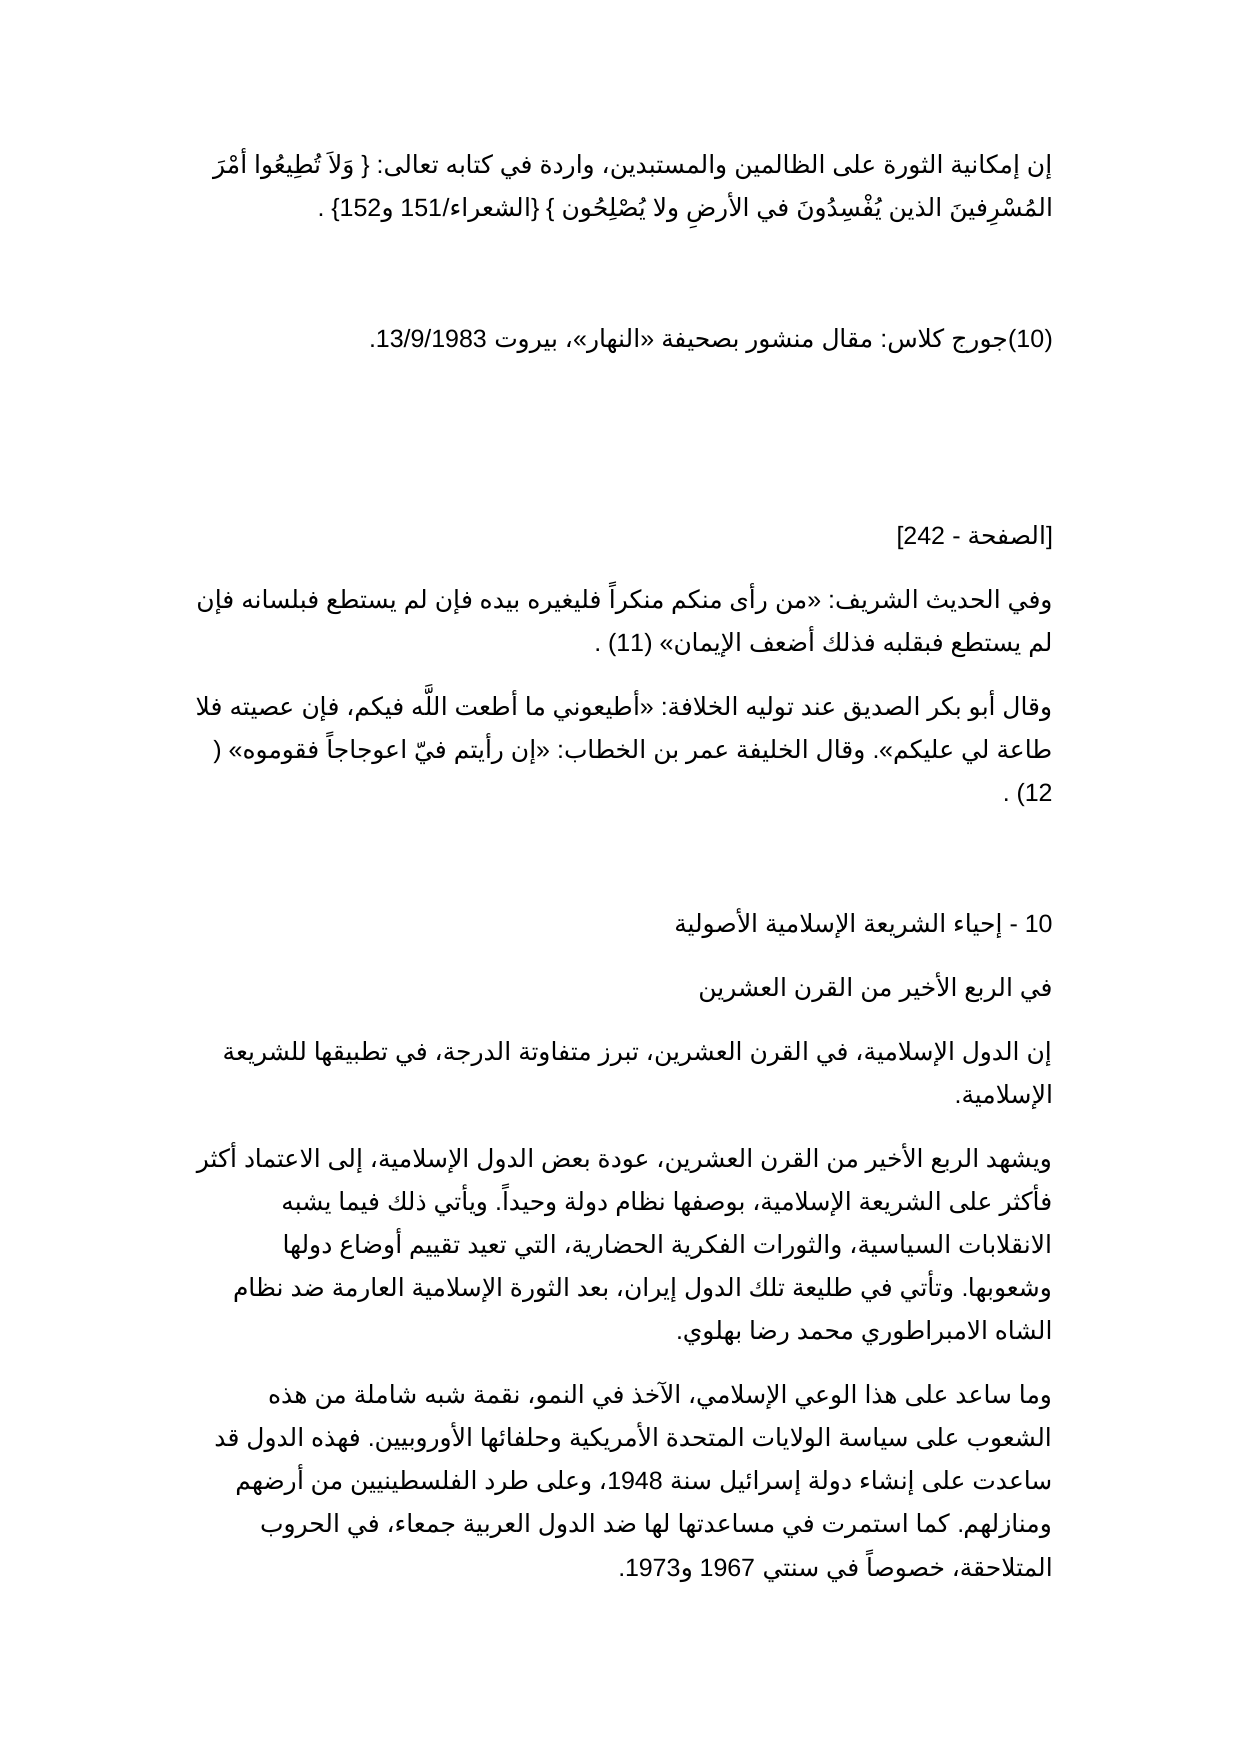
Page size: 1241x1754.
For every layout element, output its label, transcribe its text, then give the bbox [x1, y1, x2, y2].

text [الصفحة - 242] [187, 521, 1053, 549]
text إن الدول الإسلامية، في القرن العشرين، تبرز متفاوتة الدرجة، في تطبيقها للشريعة الإسلامية. [187, 1036, 1053, 1108]
text وفي الحديث الشريف: «من رأى منكم منكراً فليغيره بيده فإن لم يستطع فبلسانه فإن لم يستطع فبقلبه فذلك أضعف الإيمان» (11) . [187, 585, 1053, 657]
text في الربع الأخير من القرن العشرين‏ [187, 972, 1053, 1001]
text وقال أبو بكر الصديق عند توليه الخلافة: «أطيعوني ما أطعت اللَّه فيكم، فإن عصيته فلا طاعة لي عليكم». وقال الخليفة عمر بن الخطاب: «إن رأيتم فيّ اعوجاجاً فقوموه» (12) . [187, 692, 1053, 807]
text (10)جورج كلاس: مقال منشور بصحيفة «النهار»، بيروت 13/9/1983. [187, 324, 1053, 352]
text 10 - إحياء الشريعة الإسلامية الأصولية [187, 908, 1053, 937]
text وما ساعد على هذا الوعي الإسلامي، الآخذ في النمو، نقمة شبه شاملة من هذه الشعوب على سياسة الولايات المتحدة الأمريكية وحلفائها الأوروبيين. فهذه الدول قد ساعدت على إنشاء دولة إسرائيل سنة 1948، وعلى طرد الفلسطينيين من أرضهم ومنازلهم. كما استمرت في مساعدتها لها ضد الدول العربية جمعاء، في الحروب المتلاحقة، خصوصاً في سنتي 1967 و1973. [187, 1380, 1053, 1581]
text إن إمكانية الثورة على الظالمين والمستبدين، واردة في كتابه تعالى: { وَلاَ تُطِيعُوا أمْرَ المُسْرِفينَ الذين يُفْسِدُونَ في الأرضِ ولا يُصْلِحُون } {الشعراء/151 و152} . [187, 150, 1053, 222]
text ويشهد الربع الأخير من القرن العشرين، عودة بعض الدول الإسلامية، إلى الاعتماد أكثر فأكثر على الشريعة الإسلامية، بوصفها نظام دولة وحيداً. ويأتي ذلك فيما يشبه الانقلابات السياسية، والثورات الفكرية الحضارية، التي تعيد تقييم أوضاع دولها وشعوبها. وتأتي في طليعة تلك الدول إيران، بعد الثورة الإسلامية العارمة ضد نظام الشاه الامبراطوري محمد رضا بهلوي. [187, 1143, 1053, 1345]
